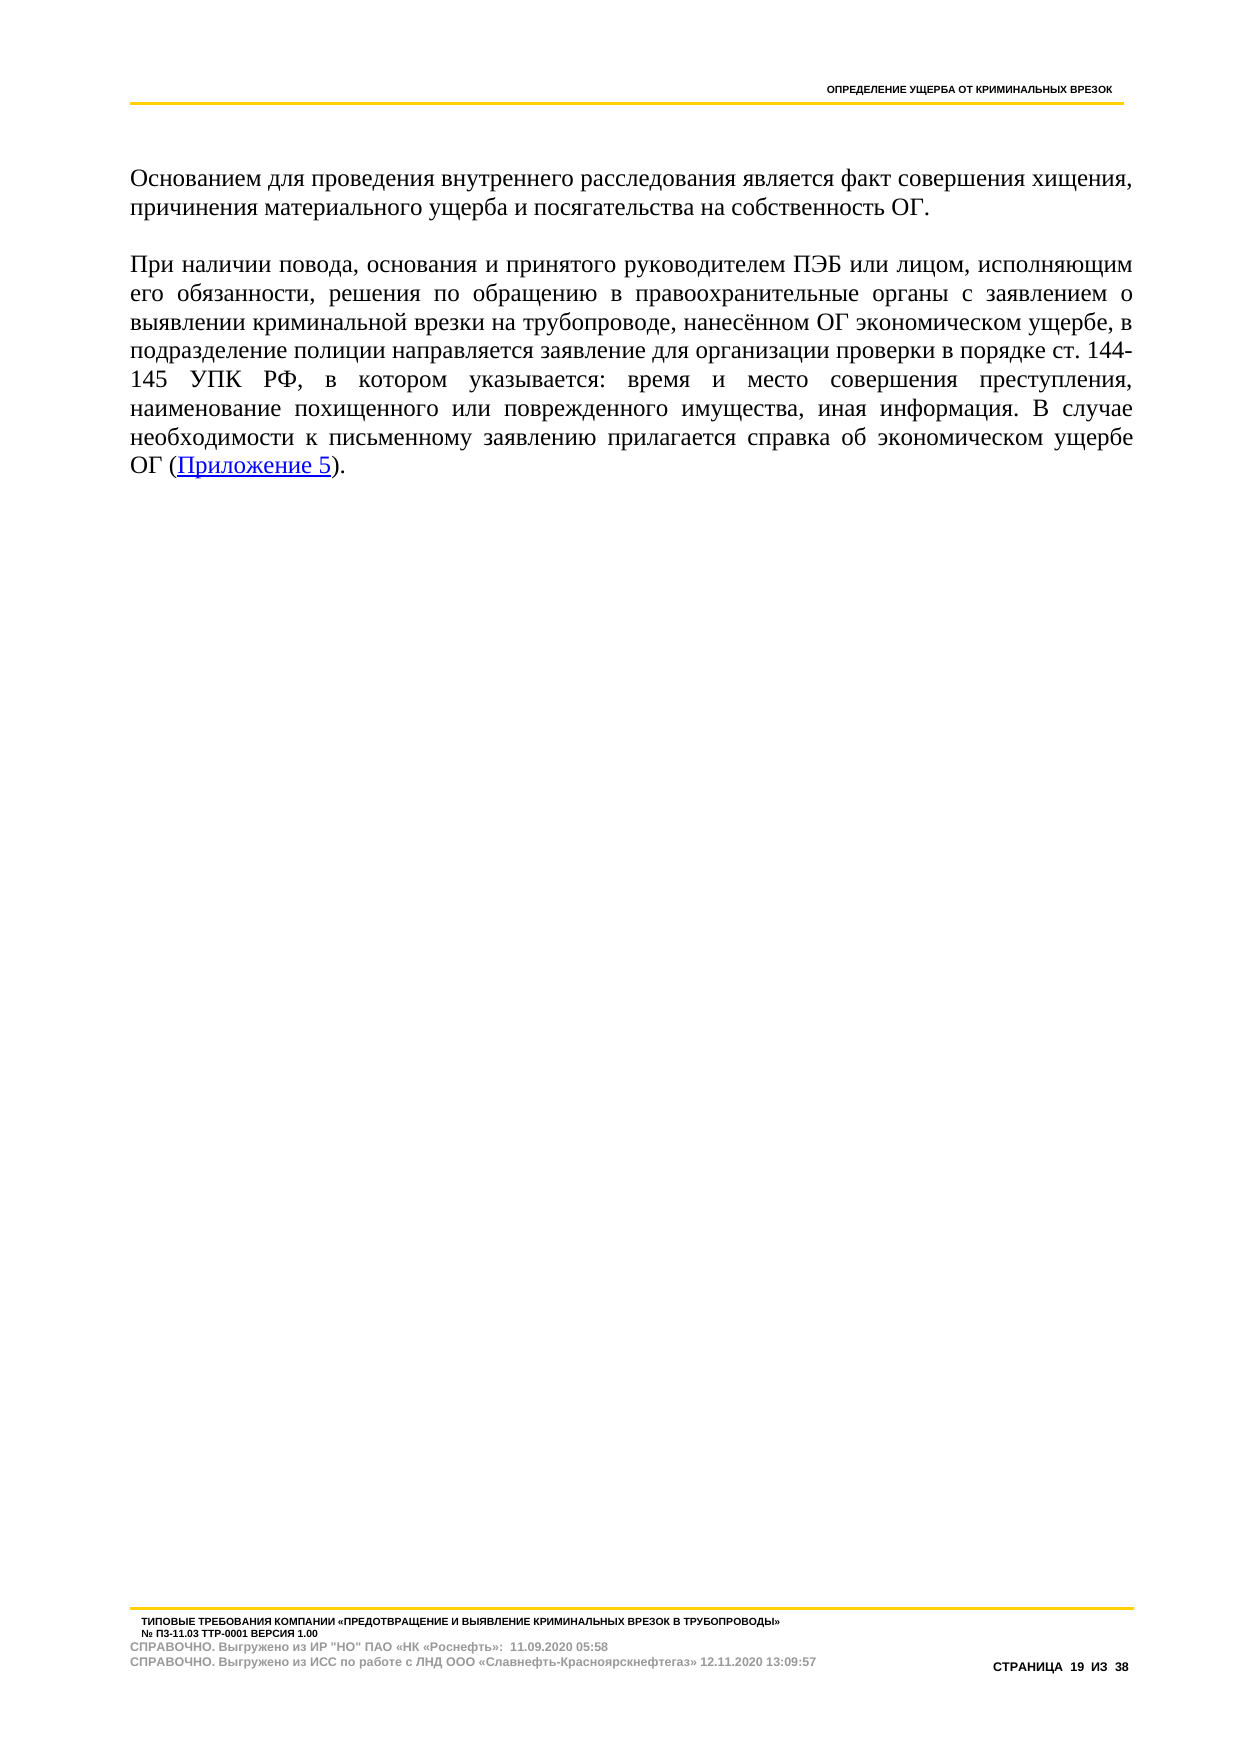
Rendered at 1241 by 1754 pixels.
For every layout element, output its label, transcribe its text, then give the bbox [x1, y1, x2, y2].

text Основанием для проведения внутреннего расследования является факт совершения хищения, причинения материального ущерба и посягательства на собственность ОГ. [130, 163, 1134, 220]
text При наличии повода, основания и принятого руководителем ПЭБ или лицом, исполняющим его обязанности, решения по обращению в правоохранительные органы с заявлением о выявлении криминальной врезки на трубопроводе, нанесённом ОГ экономическом ущербе, в подразделение полиции направляется заявление для организации проверки в порядке ст. 144-145 УПК РФ, в котором указывается: время и место совершения преступления, наименование похищенного или поврежденного имущества, иная информация. В случае необходимости к письменному заявлению прилагается справка об экономическом ущербе ОГ (Приложение 5). [130, 249, 1134, 479]
